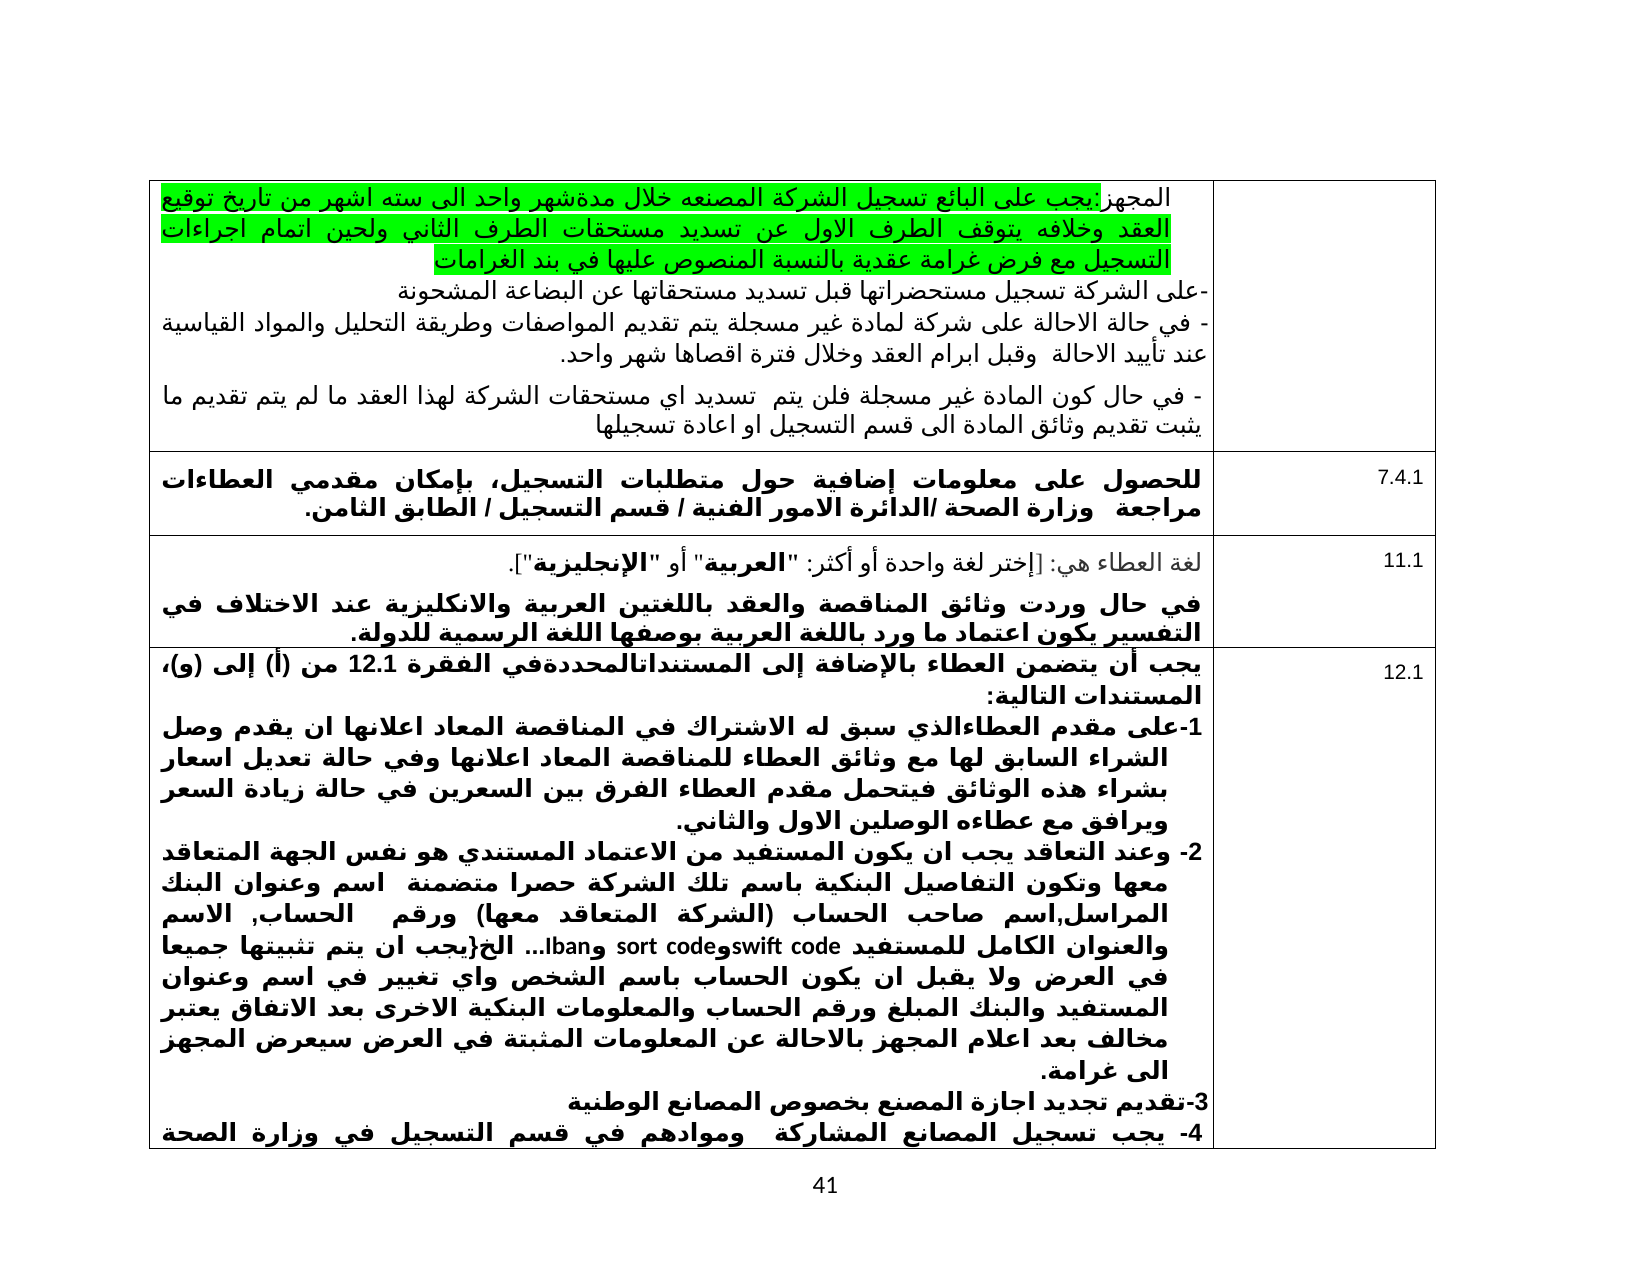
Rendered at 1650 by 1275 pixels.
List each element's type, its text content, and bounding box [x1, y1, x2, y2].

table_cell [150, 648, 1213, 1148]
table_cell 7.4.1 [1214, 452, 1435, 534]
table_cell 12.1 [1214, 648, 1435, 1148]
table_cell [150, 181, 1213, 451]
table_cell [1214, 181, 1435, 451]
table_cell 11.1 [1214, 536, 1435, 647]
table_cell لغة العطاء هي: [إختر لغة واحدة أو أكثر: "العربية" أو "الإنجليزية"]. في حال وردت وثائق المناقصة والعقد باللغتين العربية والانكليزية عند الاختلاف في التفسير يكون اعتماد ما ورد باللغة العربية بوصفها اللغة الرسمية للدولة. [150, 536, 1213, 647]
table_cell للحصول على معلومات إضافية حول متطلبات التسجيل، بإمكان مقدمي العطاءات مراجعة وزارة الصحة /الدائرة الامور الفنية / قسم التسجيل / الطابق الثامن. [150, 452, 1213, 534]
